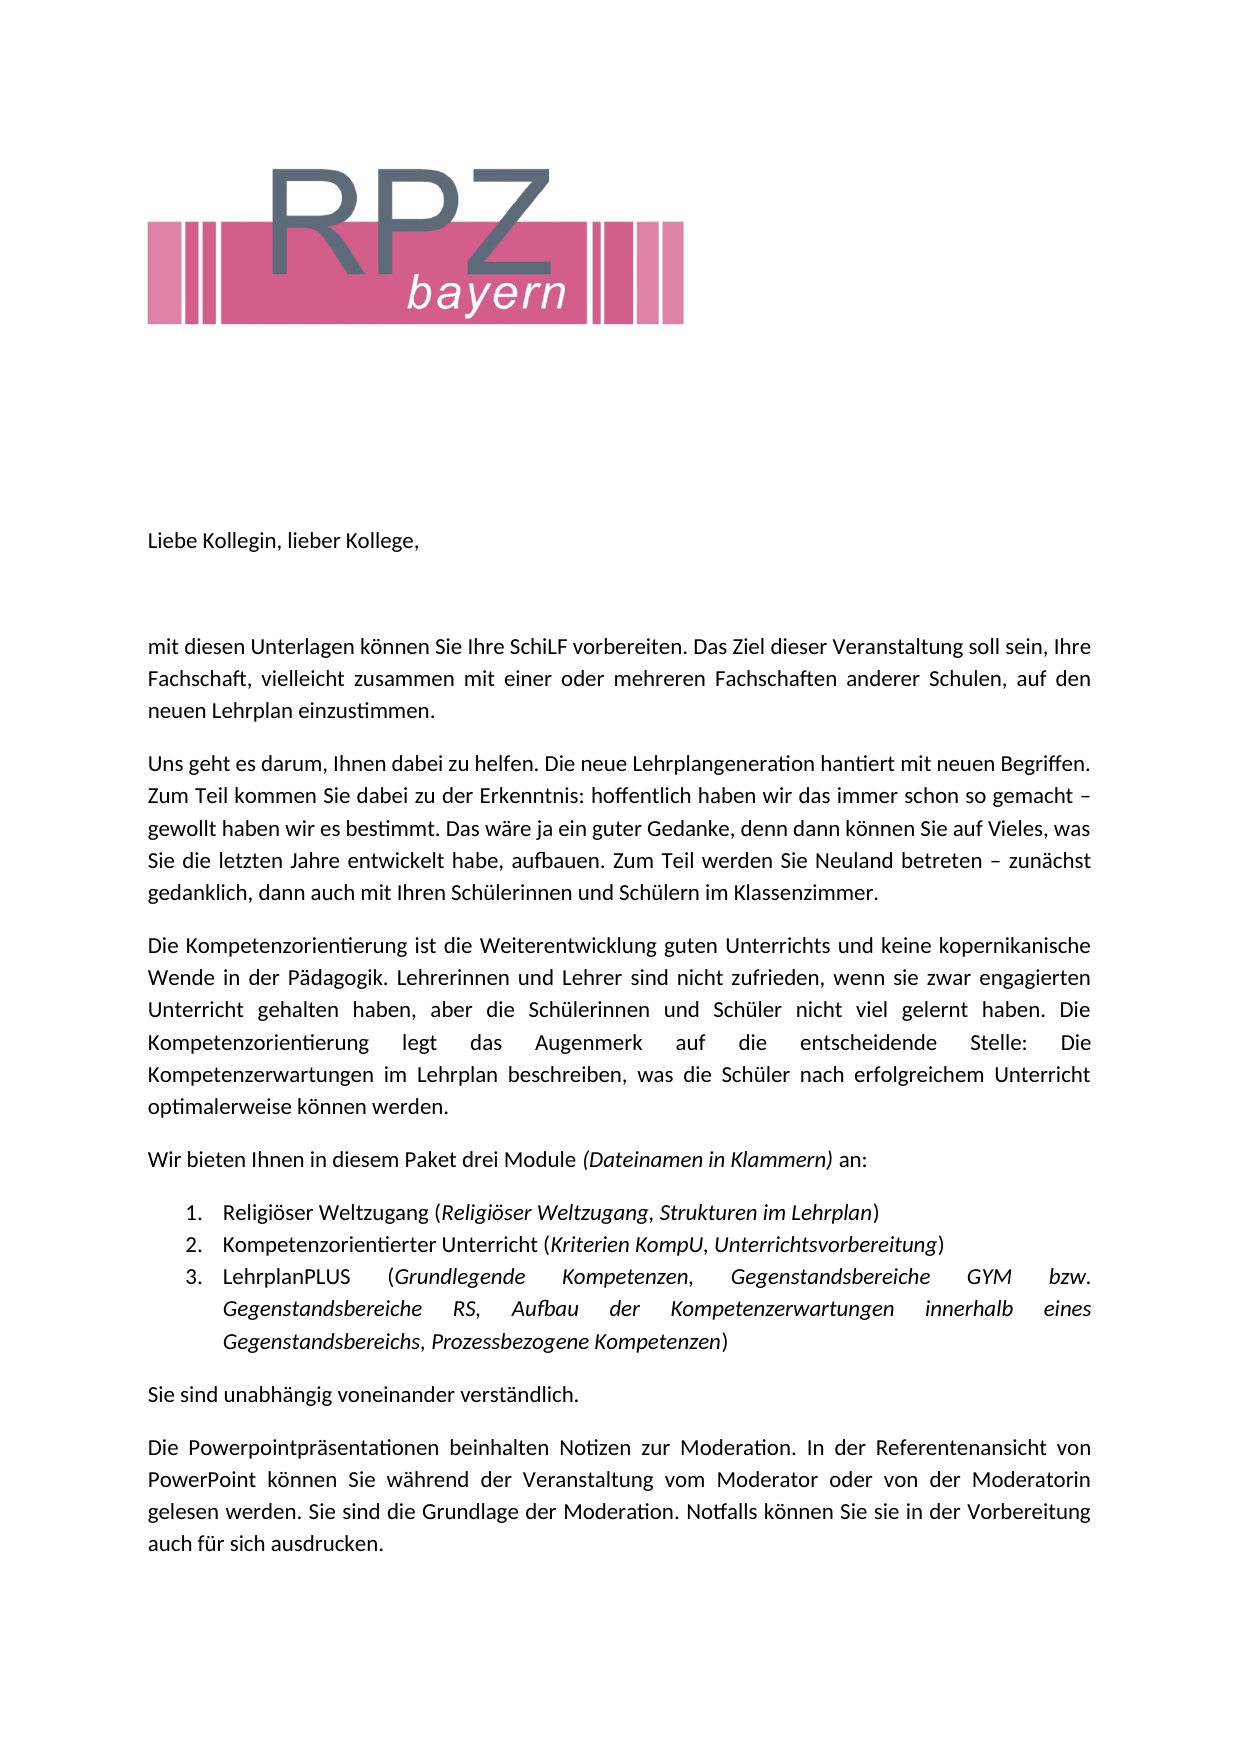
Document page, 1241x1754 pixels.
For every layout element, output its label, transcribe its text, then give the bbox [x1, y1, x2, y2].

list Kompetenzorientierter Unterricht (Kriterien KompU, Unterrichtsvorbereitung) [185, 1230, 1093, 1258]
text Wir bieten Ihnen in diesem Paket drei Module (Dateinamen in Klammern) an: [148, 1145, 1093, 1173]
list Religiöser Weltzugang (Religiöser Weltzugang, Strukturen im Lehrplan) [185, 1198, 1093, 1226]
text mit diesen Unterlagen können Sie Ihre SchiLF vorbereiten. Das Ziel dieser Veranstaltung soll sein, Ihre Fachschaft, vielleicht zusammen mit einer oder mehreren Fachschaften anderer Schulen, auf den neuen Lehrplan einzustimmen. [148, 632, 1093, 724]
text Die Kompetenzorientierung ist die Weiterentwicklung guten Unterrichts und keine kopernikanische Wende in der Pädagogik. Lehrerinnen und Lehrer sind nicht zufrieden, wenn sie zwar engagierten Unterricht gehalten haben, aber die Schülerinnen und Schüler nicht viel gelernt haben. Die Kompetenzorientierung legt das Augenmerk auf die entscheidende Stelle: Die Kompetenzerwartungen im Lehrplan beschreiben, was die Schüler nach erfolgreichem Unterricht optimalerweise können werden. [148, 931, 1093, 1120]
picture [147, 147, 684, 448]
list LehrplanPLUS (Grundlegende Kompetenzen, Gegenstandsbereiche GYM bzw. Gegenstandsbereiche RS, Aufbau der Kompetenzerwartungen innerhalb eines Gegenstandsbereichs, Prozessbezogene Kompetenzen) [185, 1262, 1093, 1355]
text Sie sind unabhängig voneinander verständlich. [148, 1380, 1093, 1408]
text Uns geht es darum, Ihnen dabei zu helfen. Die neue Lehrplangeneration hantiert mit neuen Begriffen. Zum Teil kommen Sie dabei zu der Erkenntnis: hoffentlich haben wir das immer schon so gemacht – gewollt haben wir es bestimmt. Das wäre ja ein guter Gedanke, denn dann können Sie auf Vieles, was Sie die letzten Jahre entwickelt habe, aufbauen. Zum Teil werden Sie Neuland betreten – zunächst gedanklich, dann auch mit Ihren Schülerinnen und Schülern im Klassenzimmer. [148, 749, 1093, 906]
text Liebe Kollegin, lieber Kollege, [148, 526, 1093, 554]
text Die Powerpointpräsentationen beinhalten Notizen zur Moderation. In der Referentenansicht von PowerPoint können Sie während der Veranstaltung vom Moderator oder von der Moderatorin gelesen werden. Sie sind die Grundlage der Moderation. Notfalls können Sie sie in der Vorbereitung auch für sich ausdrucken. [148, 1433, 1093, 1557]
